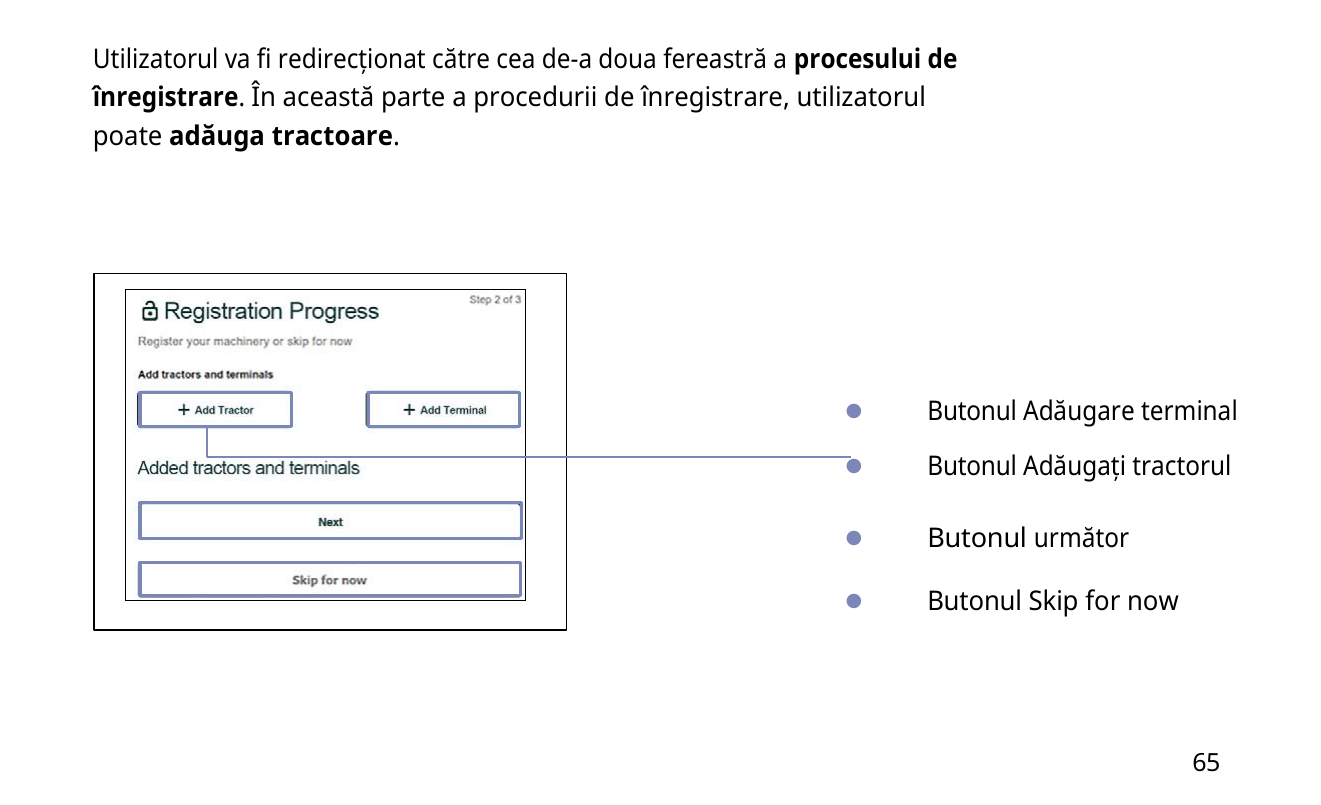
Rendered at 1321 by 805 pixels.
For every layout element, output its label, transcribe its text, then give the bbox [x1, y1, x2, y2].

picture [126, 290, 525, 600]
list Butonul Adăugați tractorul [844, 446, 1258, 483]
list Butonul Adăugare terminal [844, 391, 1258, 428]
list Butonul următor [844, 518, 1258, 555]
text Utilizatorul va fi redirecționat către cea de-a doua fereastră a procesului de înregistrare. În această parte a procedurii de înregistrare, utilizatorul poate adăuga tractoare. [93, 39, 973, 153]
list Butonul Skip for now [844, 581, 1258, 618]
picture [142, 394, 290, 425]
